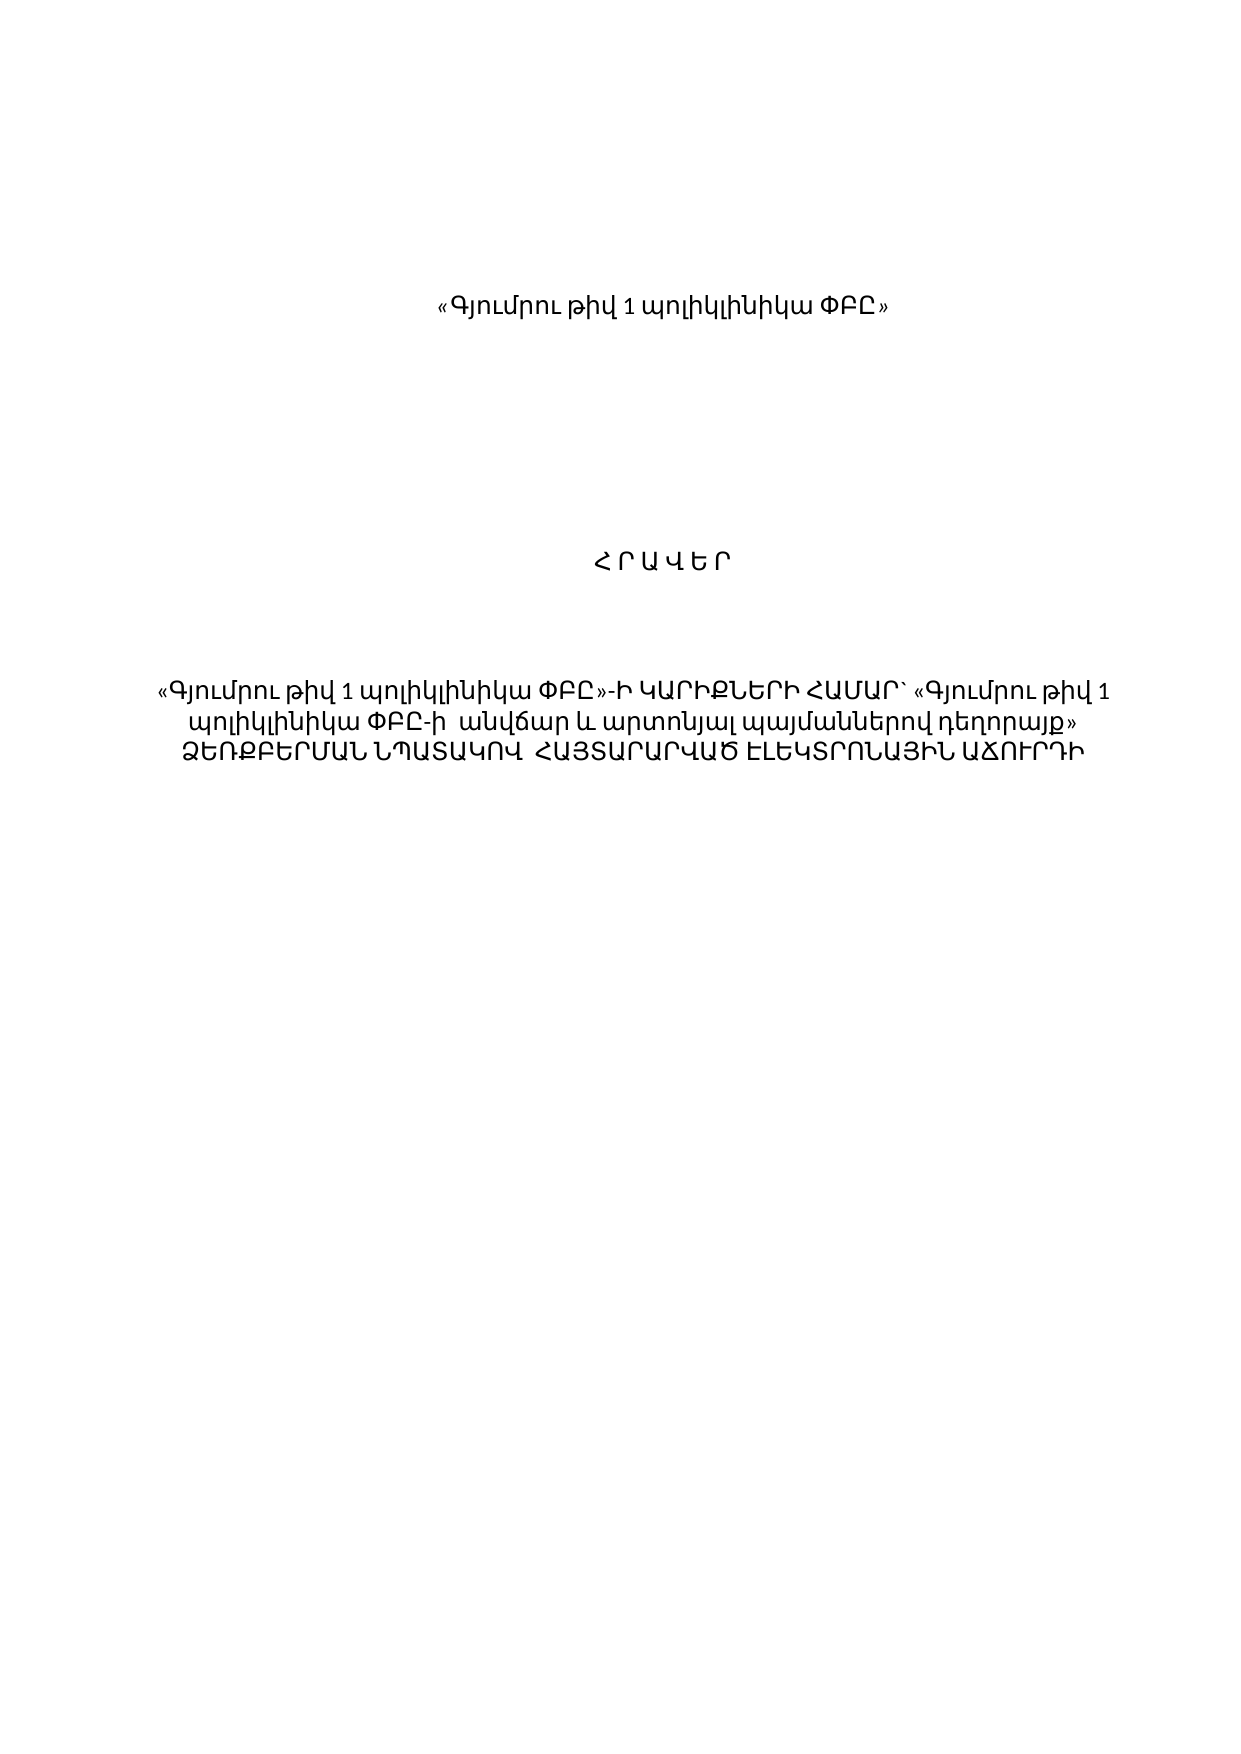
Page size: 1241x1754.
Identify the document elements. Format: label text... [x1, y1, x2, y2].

text Հ Ր Ա Վ Ե Ր [94, 546, 1172, 577]
text « Գյումրու թիվ 1 պոլիկլինիկա ՓԲԸ» [94, 290, 1172, 321]
text «Գյումրու թիվ 1 պոլիկլինիկա ՓԲԸ»-Ի ԿԱՐԻՔՆԵՐԻ ՀԱՄԱՐ` «Գյումրու թիվ 1 պոլիկլինիկա ՓԲԸ-ի անվճար և արտոնյալ պայմաններով դեղորայք» ՁԵՌՔԲԵՐՄԱՆ ՆՊԱՏԱԿՈՎ ՀԱՅՏԱՐԱՐՎԱԾ ԷԼԵԿՏՐՈՆԱՅԻՆ ԱՃՈՒՐԴԻ [94, 676, 1172, 767]
